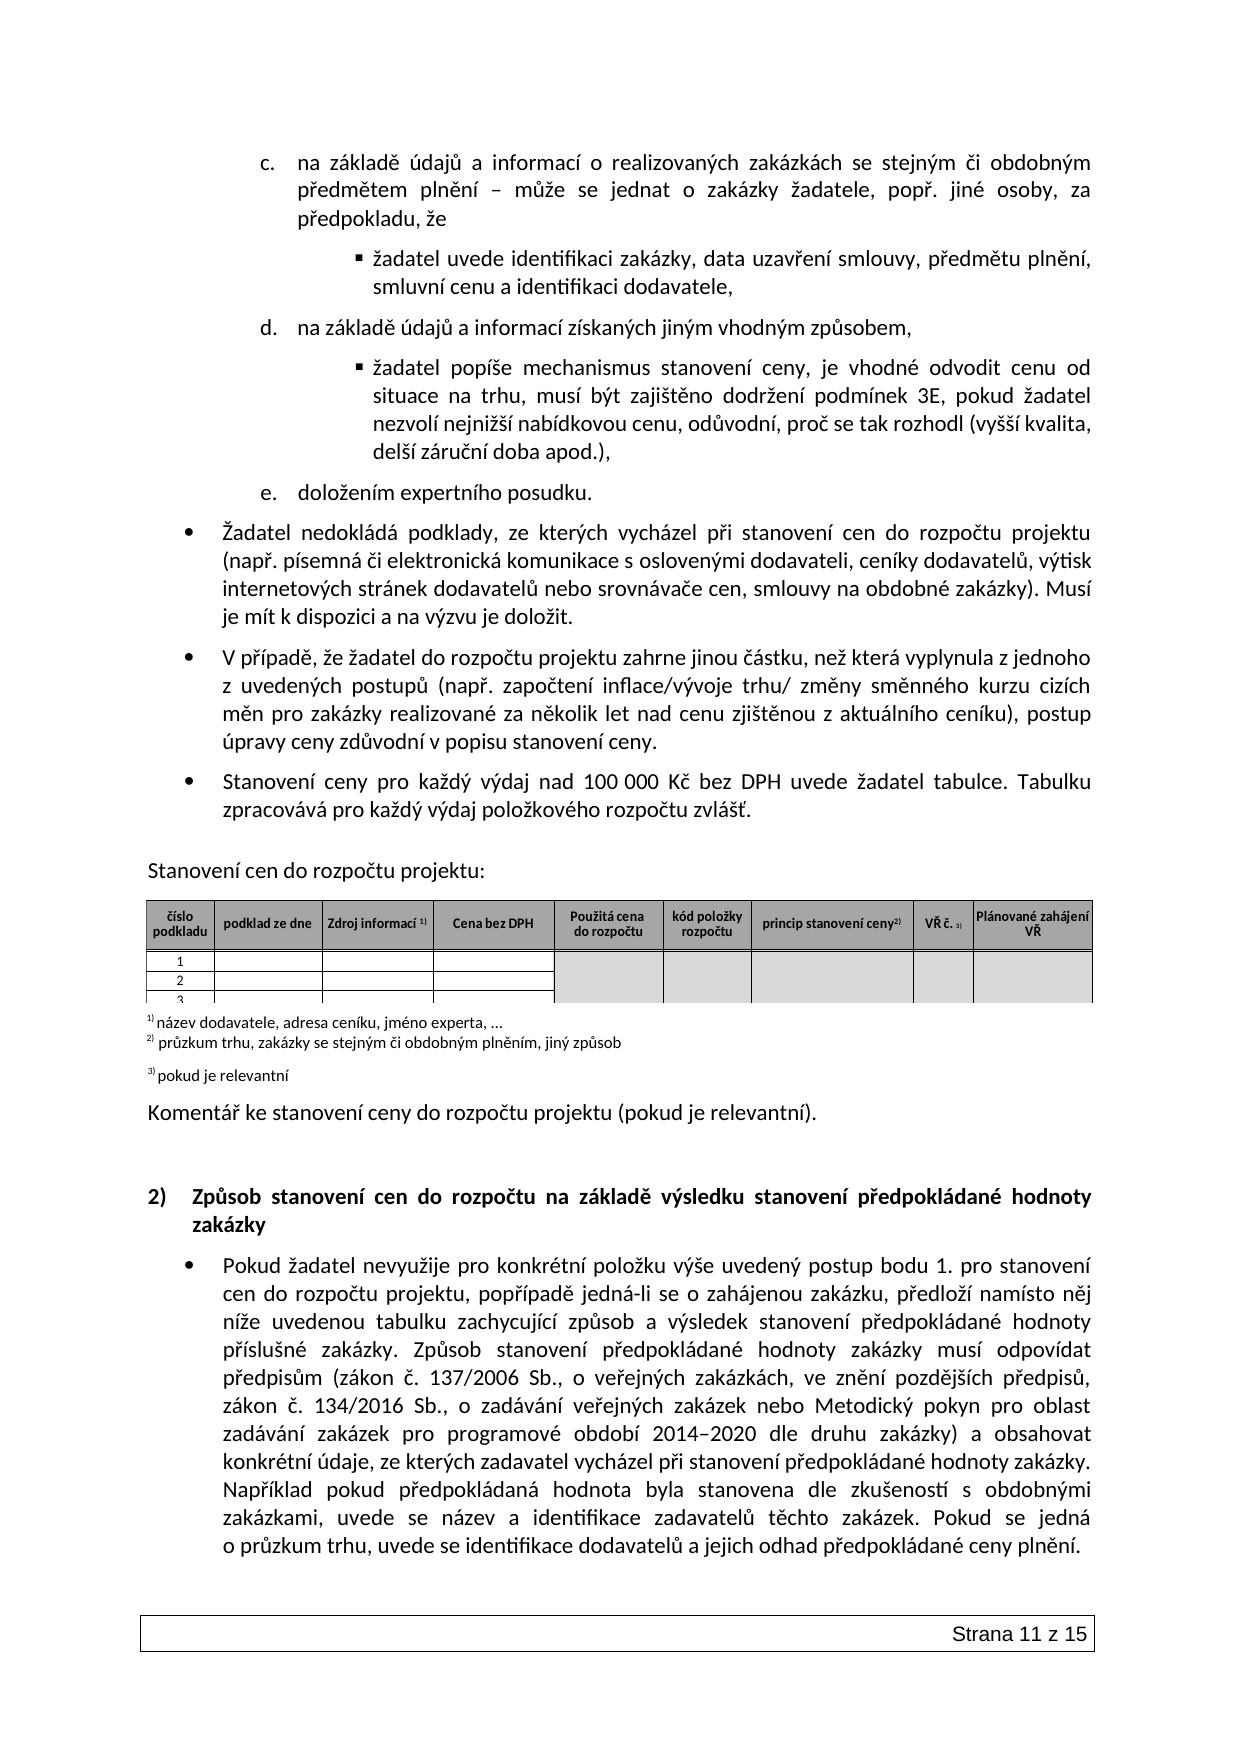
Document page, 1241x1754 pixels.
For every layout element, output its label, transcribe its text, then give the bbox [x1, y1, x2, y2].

list Stanovení ceny pro každý výdaj nad 100 000 Kč bez DPH uvede žadatel tabulce. Tabulku zpracovává pro každý výdaj položkového rozpočtu zvlášť. [185, 767, 1093, 823]
text 3) pokud je relevantní [148, 1065, 1093, 1086]
list 1) název dodavatele, adresa ceníku, jméno experta, … [146, 1012, 1093, 1032]
list Komentář ke stanovení ceny do rozpočtu projektu (pokud je relevantní). [148, 1098, 1093, 1126]
list Stanovení cen do rozpočtu projektu: [148, 856, 1093, 884]
list Pokud žadatel nevyužije pro konkrétní položku výše uvedený postup bodu 1. pro stanovení cen do rozpočtu projektu, popřípadě jedná-li se o zahájenou zakázku, předloží namísto něj níže uvedenou tabulku zachycující způsob a výsledek stanovení předpokládané hodnoty příslušné zakázky. Způsob stanovení předpokládané hodnoty zakázky musí odpovídat předpisům (zákon č. 137/2006 Sb., o veřejných zakázkách, ve znění pozdějších předpisů, zákon č. 134/2016 Sb., o zadávání veřejných zakázek nebo Metodický pokyn pro oblast zadávání zakázek pro programové období 2014–2020 dle druhu zakázky) a obsahovat konkrétní údaje, ze kterých zadavatel vycházel při stanovení předpokládané hodnoty zakázky. Například pokud předpokládaná hodnota byla stanovena dle zkušeností s obdobnými zakázkami, uvede se název a identifikace zadavatelů těchto zakázek. Pokud se jedná o průzkum trhu, uvede se identifikace dodavatelů a jejich odhad předpokládané ceny plnění. [185, 1251, 1093, 1559]
list 2) průzkum trhu, zakázky se stejným či obdobným plněním, jiný způsob [146, 1032, 1093, 1053]
list na základě údajů a informací získaných jiným vhodným způsobem, [260, 313, 1093, 341]
list Žadatel nedokládá podklady, ze kterých vycházel při stanovení cen do rozpočtu projektu (např. písemná či elektronická komunikace s oslovenými dodavateli, ceníky dodavatelů, výtisk internetových stránek dodavatelů nebo srovnávače cen, smlouvy na obdobné zakázky). Musí je mít k dispozici a na výzvu je doložit. [185, 518, 1093, 630]
list V případě, že žadatel do rozpočtu projektu zahrne jinou částku, než která vyplynula z jednoho z uvedených postupů (např. započtení inflace/vývoje trhu/ změny směnného kurzu cizích měn pro zakázky realizované za několik let nad cenu zjištěnou z aktuálního ceníku), postup úpravy ceny zdůvodní v popisu stanovení ceny. [185, 643, 1093, 755]
list doložením expertního posudku. [260, 478, 1093, 506]
list na základě údajů a informací o realizovaných zakázkách se stejným či obdobným předmětem plnění – může se jednat o zakázky žadatele, popř. jiné osoby, za předpokladu, že [260, 148, 1093, 232]
list Způsob stanovení cen do rozpočtu na základě výsledku stanovení předpokládané hodnoty zakázky [148, 1182, 1093, 1238]
list žadatel uvede identifikaci zakázky, data uzavření smlouvy, předmětu plnění, smluvní cenu a identifikaci dodavatele, [354, 244, 1093, 300]
list žadatel popíše mechanismus stanovení ceny, je vhodné odvodit cenu od situace na trhu, musí být zajištěno dodržení podmínek 3E, pokud žadatel nezvolí nejnižší nabídkovou cenu, odůvodní, proč se tak rozhodl (vyšší kvalita, delší záruční doba apod.), [354, 353, 1093, 465]
